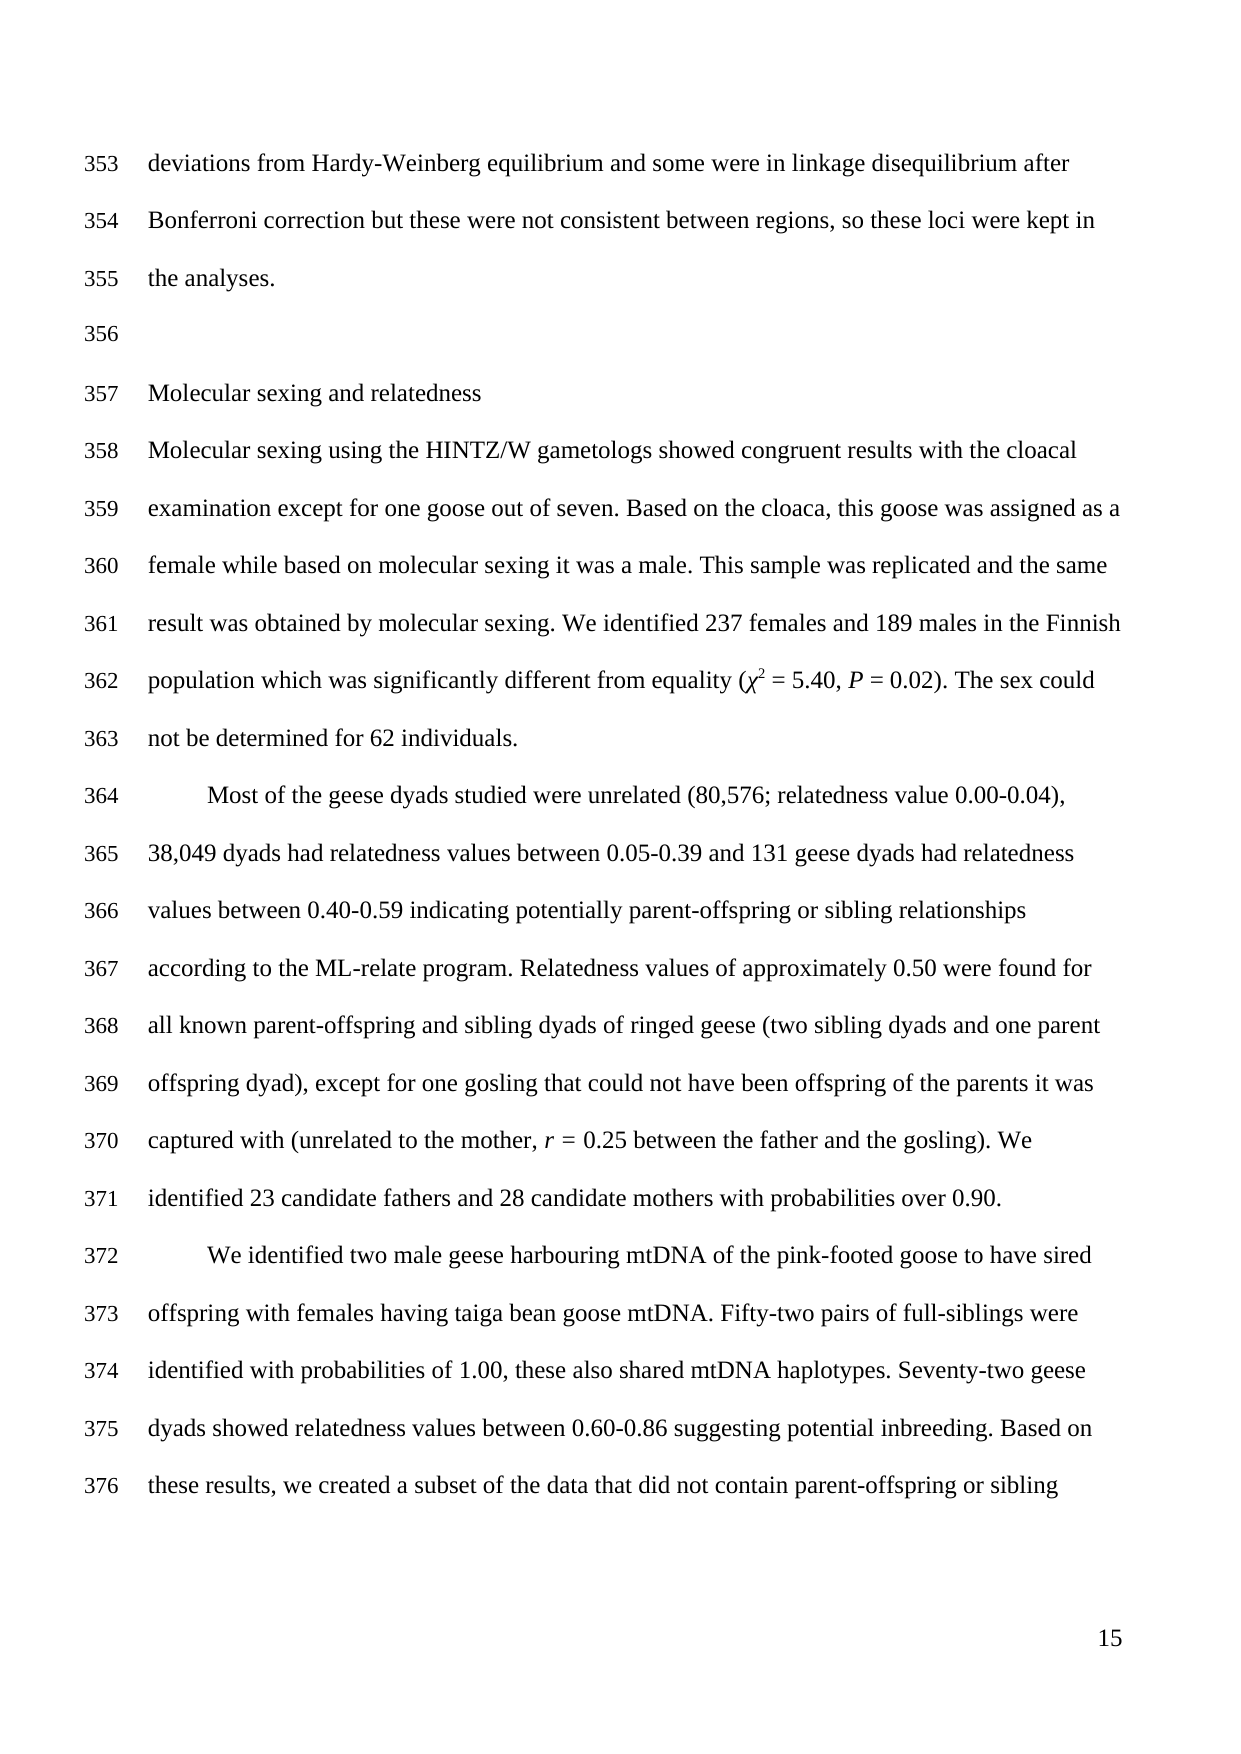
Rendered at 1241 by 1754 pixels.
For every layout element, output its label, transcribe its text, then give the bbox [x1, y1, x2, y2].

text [148, 1240, 1122, 1499]
subtitle Molecular sexing and relatedness [148, 378, 1122, 406]
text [148, 148, 1122, 291]
text Most of the geese dyads studied were unrelated (80,576; relatedness value 0.00-0.04), 38,049 dyads had relatedness values between 0.05-0.39 and 131 geese dyads had relatedness values between 0.40-0.59 indicating potentially parent-offspring or sibling relationships according to the ML-relate program. Relatedness values of approximately 0.50 were found for all known parent-offspring and sibling dyads of ringed geese (two sibling dyads and one parent offspring dyad), except for one gosling that could not have been offspring of the parents it was captured with (unrelated to the mother, r = 0.25 between the father and the gosling). We identified 23 candidate fathers and 28 candidate mothers with probabilities over 0.90. [148, 780, 1122, 1211]
text Molecular sexing using the HINTZ/W gametologs showed congruent results with the cloacal examination except for one goose out of seven. Based on the cloaca, this goose was assigned as a female while based on molecular sexing it was a male. This sample was replicated and the same result was obtained by molecular sexing. We identified 237 females and 189 males in the Finnish population which was significantly different from equality (χ2 = 5.40, P = 0.02). The sex could not be determined for 62 individuals. [148, 435, 1122, 751]
